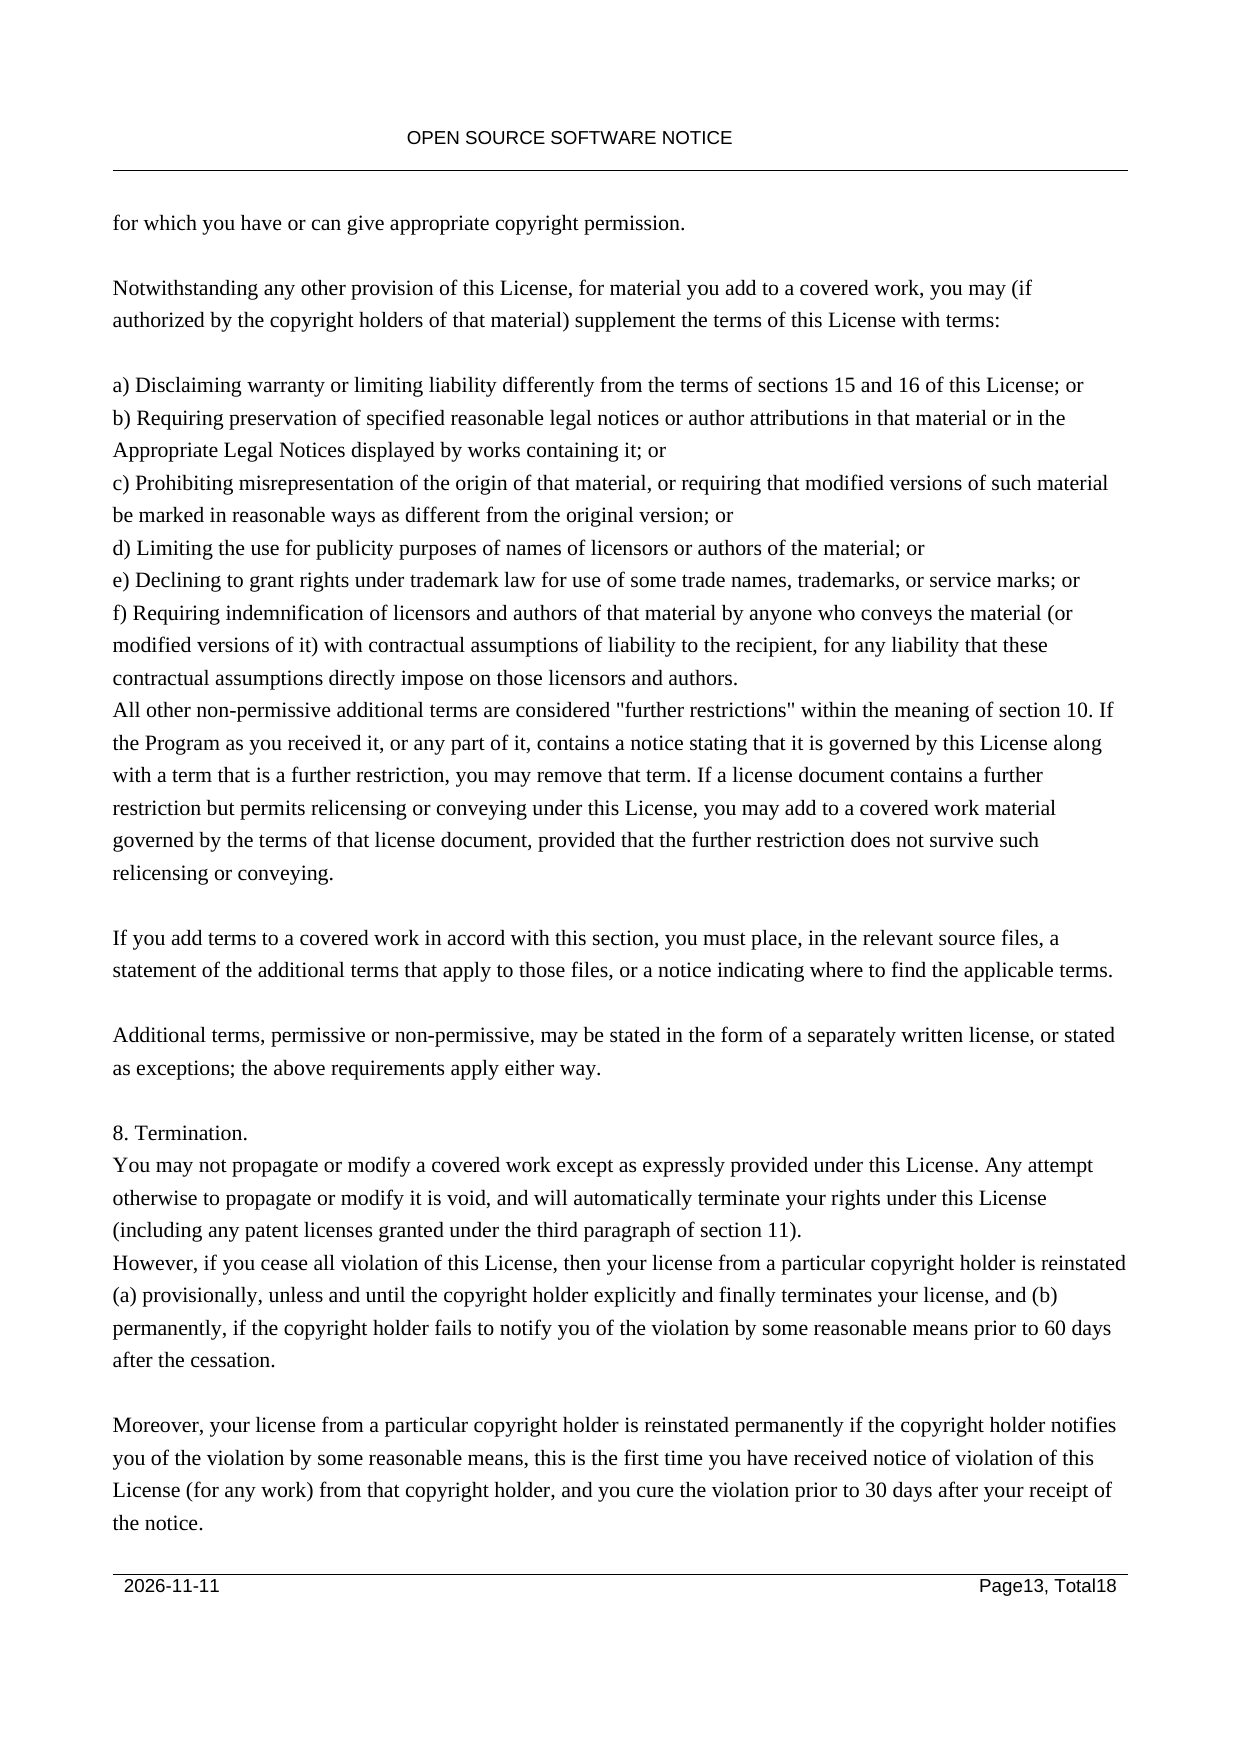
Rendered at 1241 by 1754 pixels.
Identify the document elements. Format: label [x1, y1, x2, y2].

text [112, 206, 1128, 1539]
